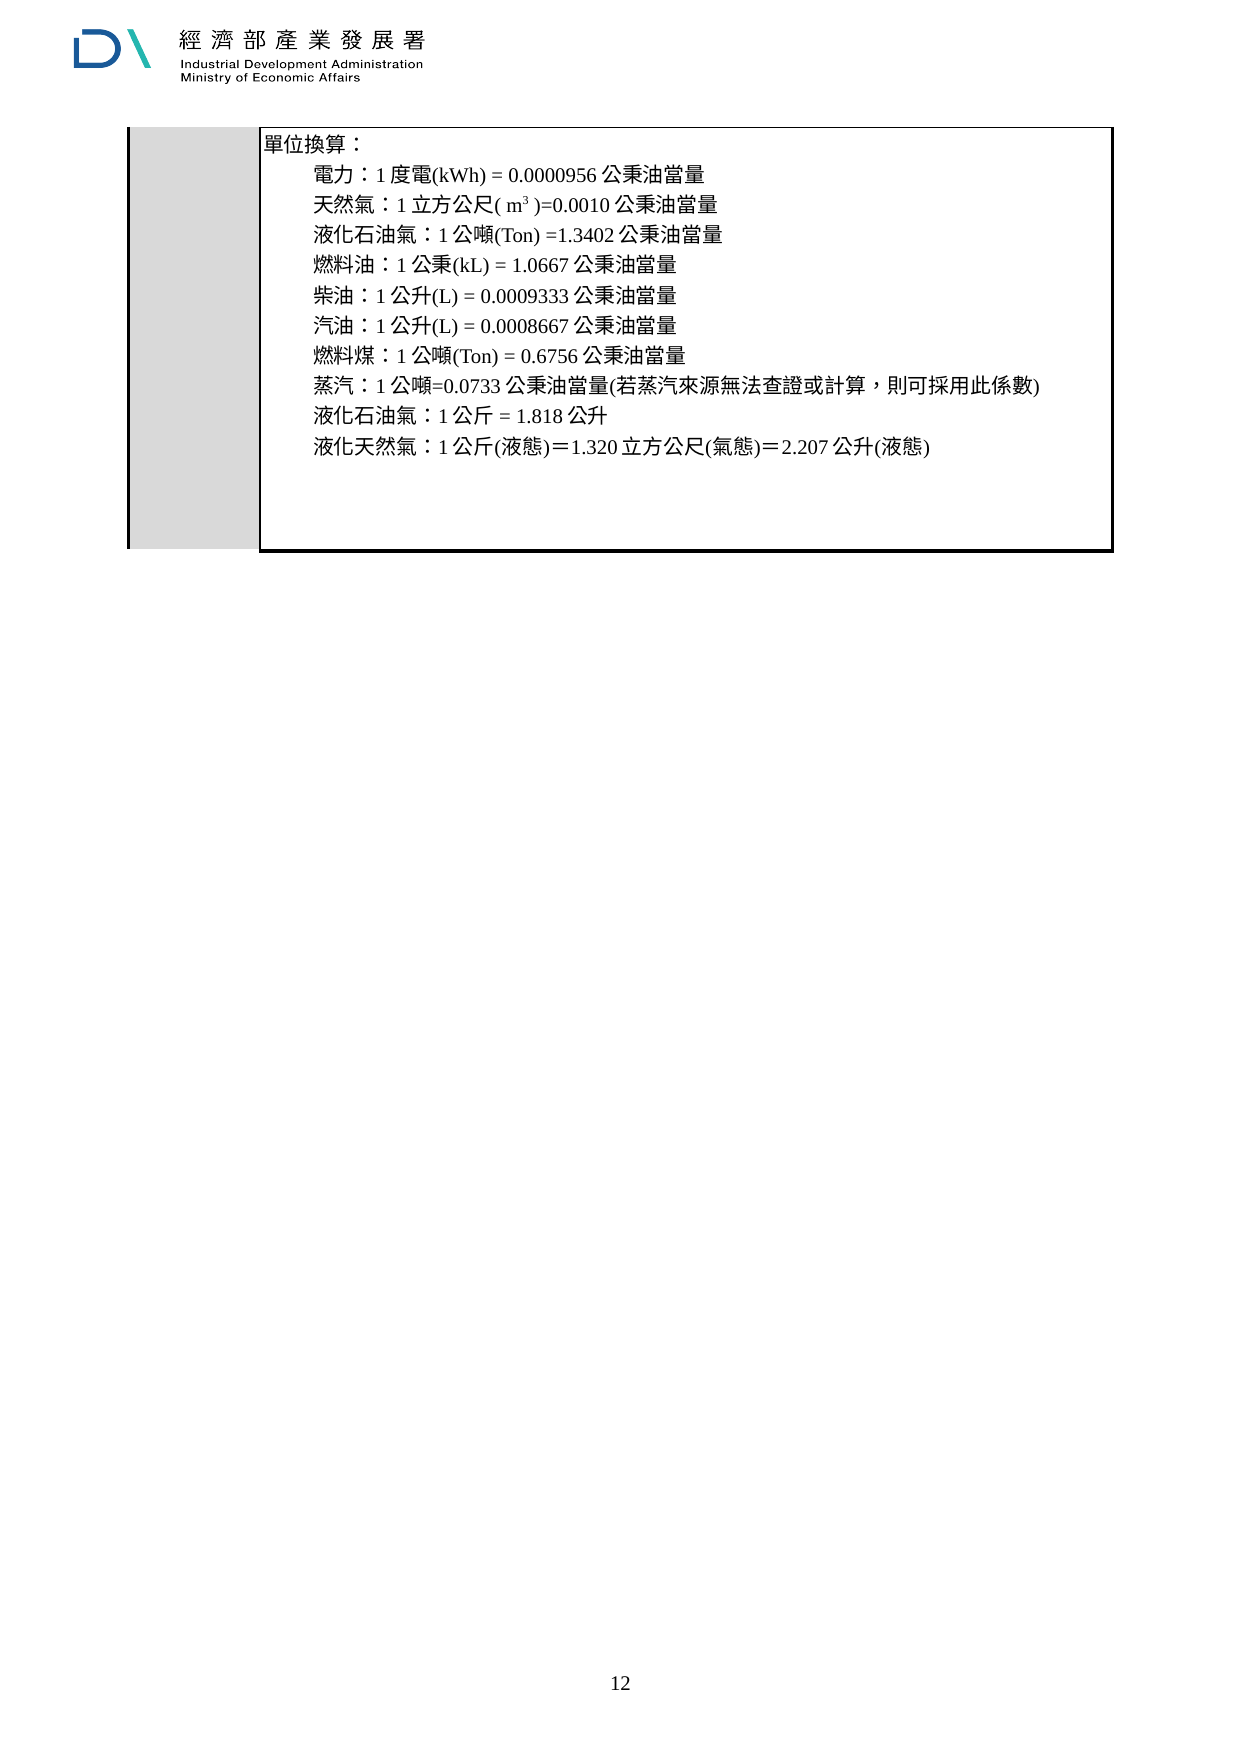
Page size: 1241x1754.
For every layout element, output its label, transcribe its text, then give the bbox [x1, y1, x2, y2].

table_cell 單位換算： 電力：1度電(kWh) = 0.0000956公秉油當量 天然氣：1立方公尺( m3 )=0.0010公秉油當量 液化石油氣：1公噸(Ton) =1.3402公秉油當量 燃料油：1公秉(kL) = 1.0667公秉油當量 柴油：1公升(L) = 0.0009333公秉油當量 汽油：1公升(L) = 0.0008667公秉油當量 燃料煤：1公噸(Ton) = 0.6756公秉油當量 蒸汽：1公噸=0.0733公秉油當量(若蒸汽來源無法查證或計算，則可採用此係數) 液化石油氣：1公斤 = 1.818公升 液化天然氣：1公斤(液態)＝1.320立方公尺(氣態)＝2.207公升(液態) [261, 128, 1111, 549]
picture [73, 29, 425, 84]
